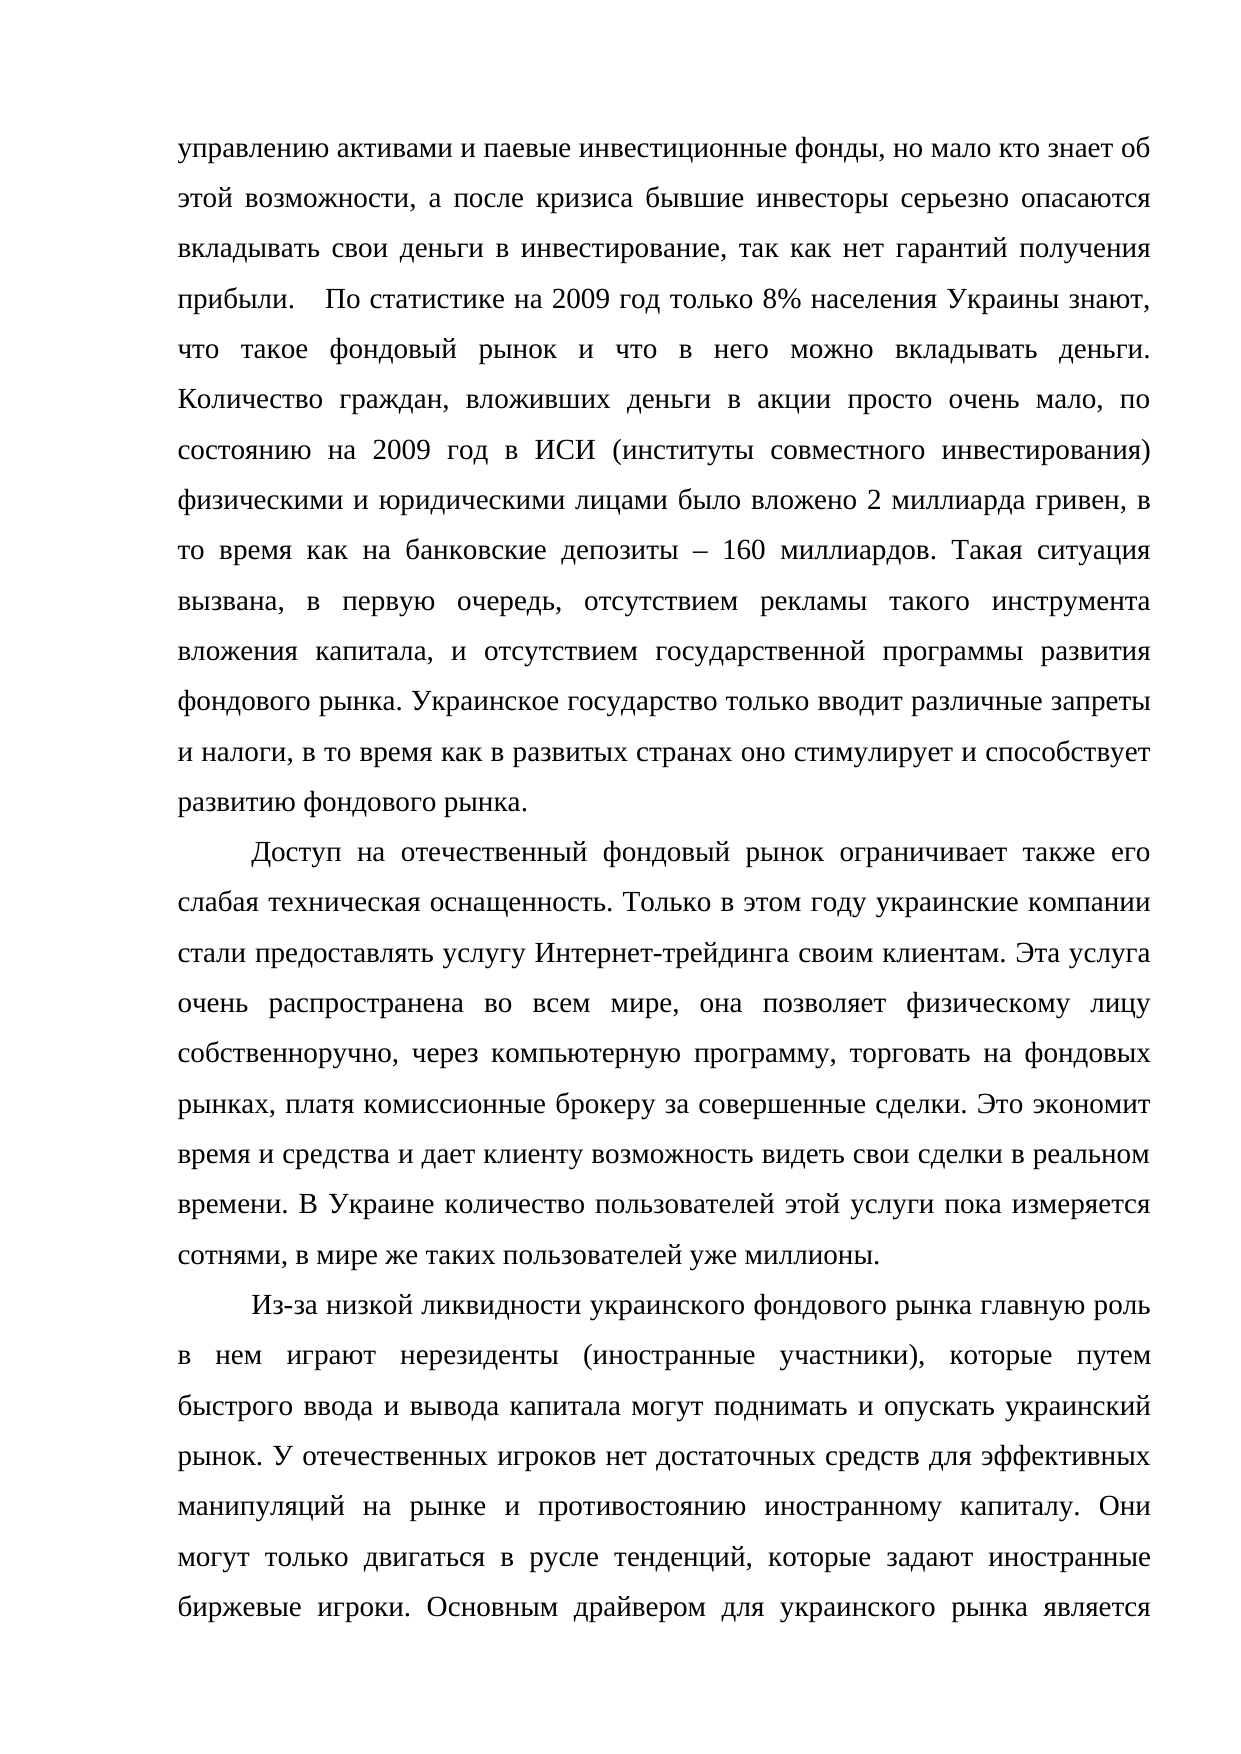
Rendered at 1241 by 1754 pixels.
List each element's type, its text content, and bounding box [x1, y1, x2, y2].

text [177, 1287, 1152, 1622]
text Доступ на отечественный фондовый рынок ограничивает также его слабая техническая оснащенность. Только в этом году украинские компании стали предоставлять услугу Интернет-трейдинга своим клиентам. Эта услуга очень распространена во всем мире, она позволяет физическому лицу собственноручно, через компьютерную программу, торговать на фондовых рынках, платя комиссионные брокеру за совершенные сделки. Это экономит время и средства и дает клиенту возможность видеть свои сделки в реальном времени. В Украине количество пользователей этой услуги пока измеряется сотнями, в мире же таких пользователей уже миллионы. [177, 834, 1152, 1270]
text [177, 130, 1152, 817]
